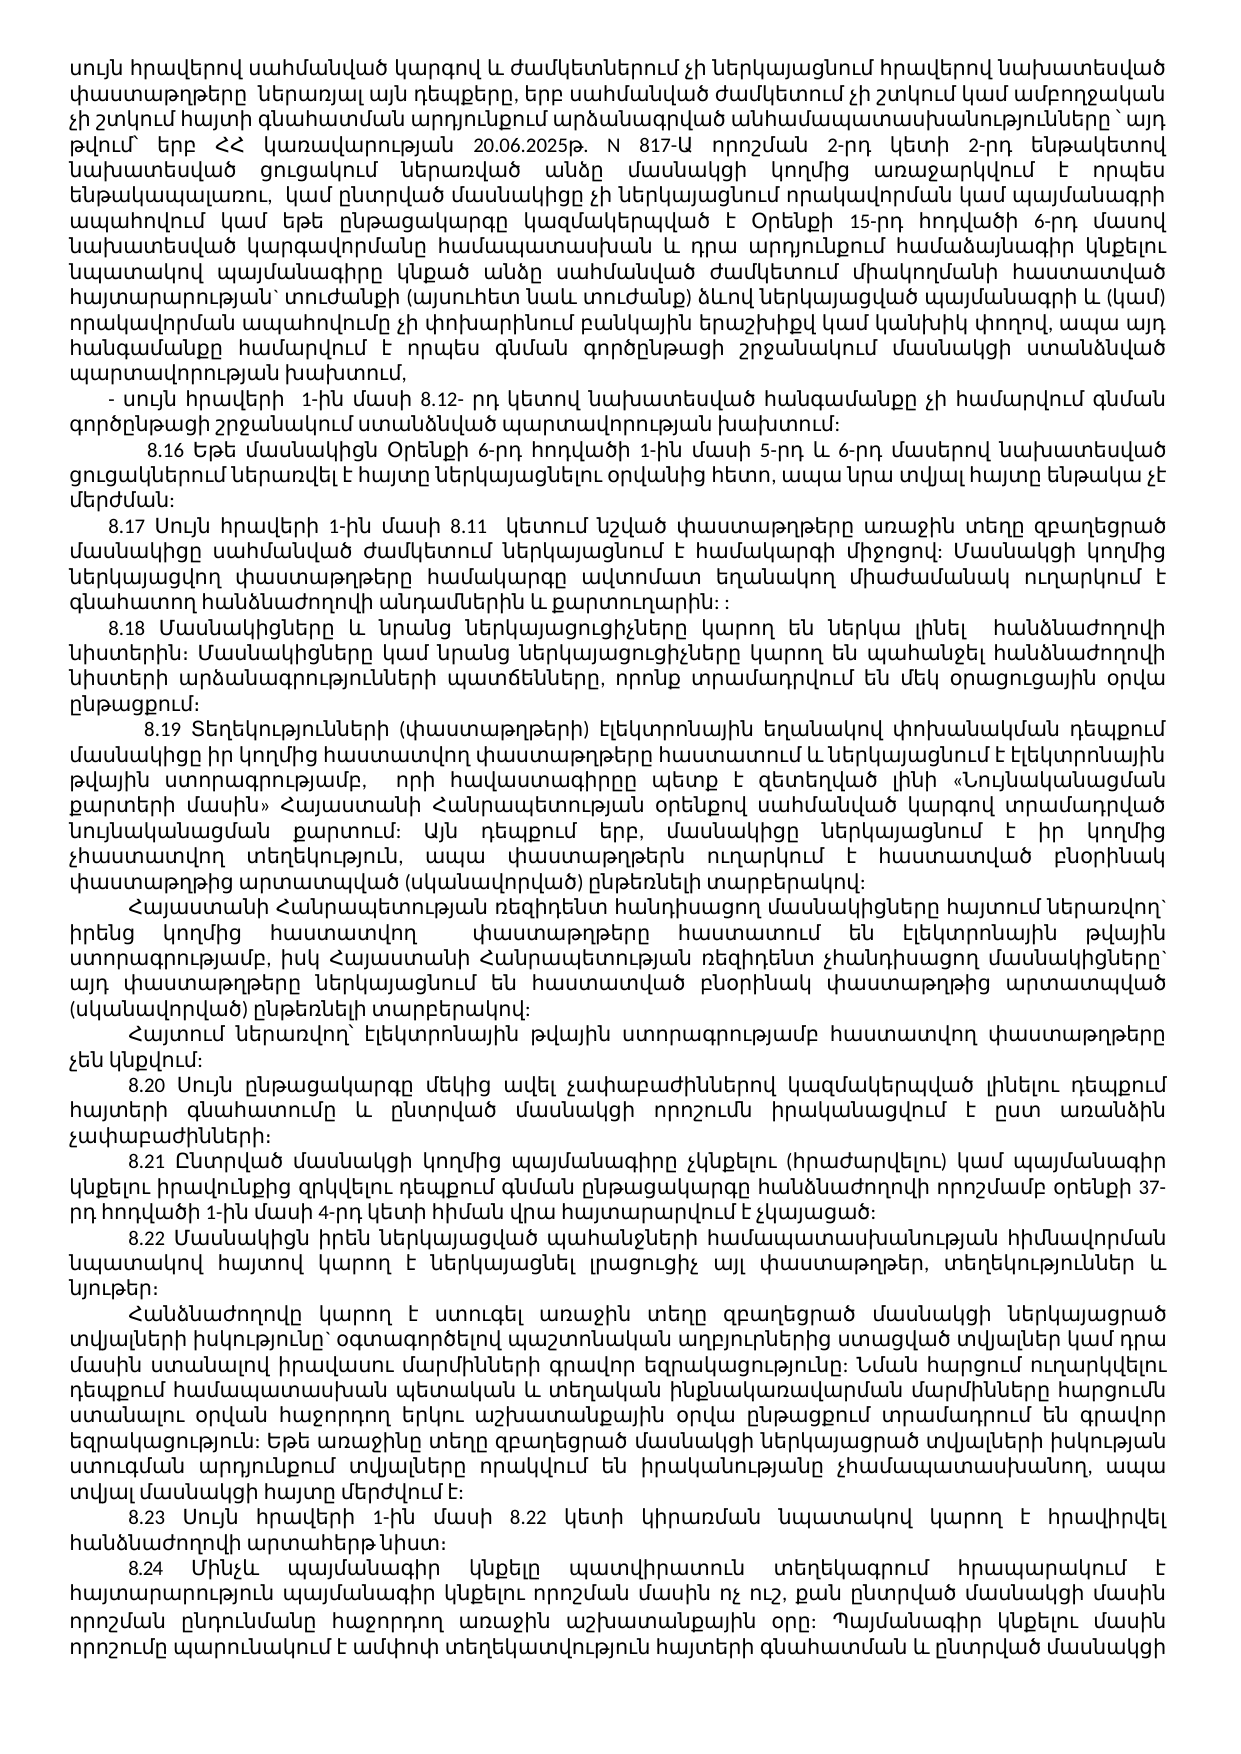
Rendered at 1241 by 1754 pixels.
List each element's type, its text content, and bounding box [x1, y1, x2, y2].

text 8.18 Մասնակիցները և նրանց ներկայացուցիչները կարող են ներկա լինել հանձնաժողովի նիստերին։ Մասնակիցները կամ նրանց ներկայացուցիչները կարող են պահանջել հանձնաժողովի նիստերի արձանագրությունների պատճենները, որոնք տրամադրվում են մեկ օրացուցային օրվա ընթացքում։ [69, 615, 1167, 716]
text 8.19 Տեղեկությունների (փաստաթղթերի) էլեկտրոնային եղանակով փոխանակման դեպքում մասնակիցը իր կողմից հաստատվող փաստաթղթերը հաստատում և ներկայացնում է էլեկտրոնային թվային ստորագրությամբ, որի հավաստագիրըը պետք է զետեղված լինի «Նույնականացման քարտերի մասին» Հայաստանի Հանրապետության օրենքով սահմանված կարգով տրամադրված նույնականացման քարտում: Այն դեպքում երբ, մասնակիցը ներկայացնում է իր կողմից չհաստատվող տեղեկություն, ապա փաստաթղթերն ուղարկում է հաստատված բնօրինակ փաստաթղթից արտատպված (սկանավորված) ընթեռնելի տարբերակով: [69, 716, 1167, 894]
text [69, 1555, 1167, 1659]
text 8.22 Մասնակիցն իրեն ներկայացված պահանջների համապատասխանության հիմնավորման նպատակով հայտով կարող է ներկայացնել լրացուցիչ այլ փաստաթղթեր, տեղեկություններ և նյութեր։ [69, 1225, 1167, 1301]
text 8.21 Ընտրված մասնակցի կողմից պայմանագիրը չկնքելու (հրաժարվելու) կամ պայմանագիր կնքելու իրավունքից զրկվելու դեպքում գնման ընթացակարգը հանձնաժողովի որոշմամբ օրենքի 37-րդ հոդվածի 1-ին մասի 4-րդ կետի հիման վրա հայտարարվում է չկայացած: [69, 1148, 1167, 1225]
text 8.16 Եթե մասնակիցն Օրենքի 6-րդ հոդվածի 1-ին մասի 5-րդ և 6-րդ մասերով նախատեսված ցուցակներում ներառվել է հայտը ներկայացնելու օրվանից հետո, ապա նրա տվյալ հայտը ենթակա չէ մերժման: [69, 437, 1167, 513]
text 8.20 Սույն ընթացակարգը մեկից ավել չափաբաժիններով կազմակերպված լինելու դեպքում հայտերի գնահատումը և ընտրված մասնակցի որոշումն իրականացվում է ըստ առանձին չափաբաժինների։ [69, 1072, 1167, 1148]
text Հանձնաժողովը կարող է ստուգել առաջին տեղը զբաղեցրած մասնակցի ներկայացրած տվյալների իսկությունը` օգտագործելով պաշտոնական աղբյուրներից ստացված տվյալներ կամ դրա մասին ստանալով իրավասու մարմինների գրավոր եզրակացությունը: Նման հարցում ուղարկվելու դեպքում համապատասխան պետական և տեղական ինքնակառավարման մարմինները հարցումն ստանալու օրվան հաջորդող երկու աշխատանքային օրվա ընթացքում տրամադրում են գրավոր եզրակացություն: Եթե առաջինը տեղը զբաղեցրած մասնակցի ներկայացրած տվյալների իսկության ստուգման արդյունքում տվյալները որակվում են իրականությանը չհամապատասխանող, ապա տվյալ մասնակցի հայտը մերժվում է: [69, 1301, 1167, 1504]
text 8.17 Սույն հրավերի 1-ին մասի 8.11 կետում նշված փաստաթղթերը առաջին տեղը զբաղեցրած մասնակիցը սահմանված ժամկետում ներկայացնում է համակարգի միջոցով: Մասնակցի կողմից ներկայացվող փաստաթղթերը համակարգը ավտոմատ եղանակող միաժամանակ ուղարկում է գնահատող հանձնաժողովի անդամներին և քարտուղարին: : [69, 513, 1167, 615]
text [69, 56, 1167, 386]
text Հայաստանի Հանրապետության ռեզիդենտ հանդիսացող մասնակիցները հայտում ներառվող` իրենց կողմից հաստատվող փաստաթղթերը հաստատում են էլեկտրոնային թվային ստորագրությամբ, իսկ Հայաստանի Հանրապետության ռեզիդենտ չհանդիսացող մասնակիցները` այդ փաստաթղթերը ներկայացնում են հաստատված բնօրինակ փաստաթղթից արտատպված (սկանավորված) ընթեռնելի տարբերակով: [69, 894, 1167, 1021]
text - սույն հրավերի 1-ին մասի 8.12- րդ կետով նախատեսված հանգամանքը չի համարվում գնման գործընթացի շրջանակում ստանձնված պարտավորության խախտում: [69, 386, 1167, 437]
text 8.23 Սույն հրավերի 1-ին մասի 8.22 կետի կիրառման նպատակով կարող է հրավիրվել հանձնաժողովի արտահերթ նիստ։ [69, 1504, 1167, 1555]
text Հայտում ներառվող՝ էլեկտրոնային թվային ստորագրությամբ հաստատվող փաստաթղթերը չեն կնքվում: [69, 1021, 1167, 1072]
